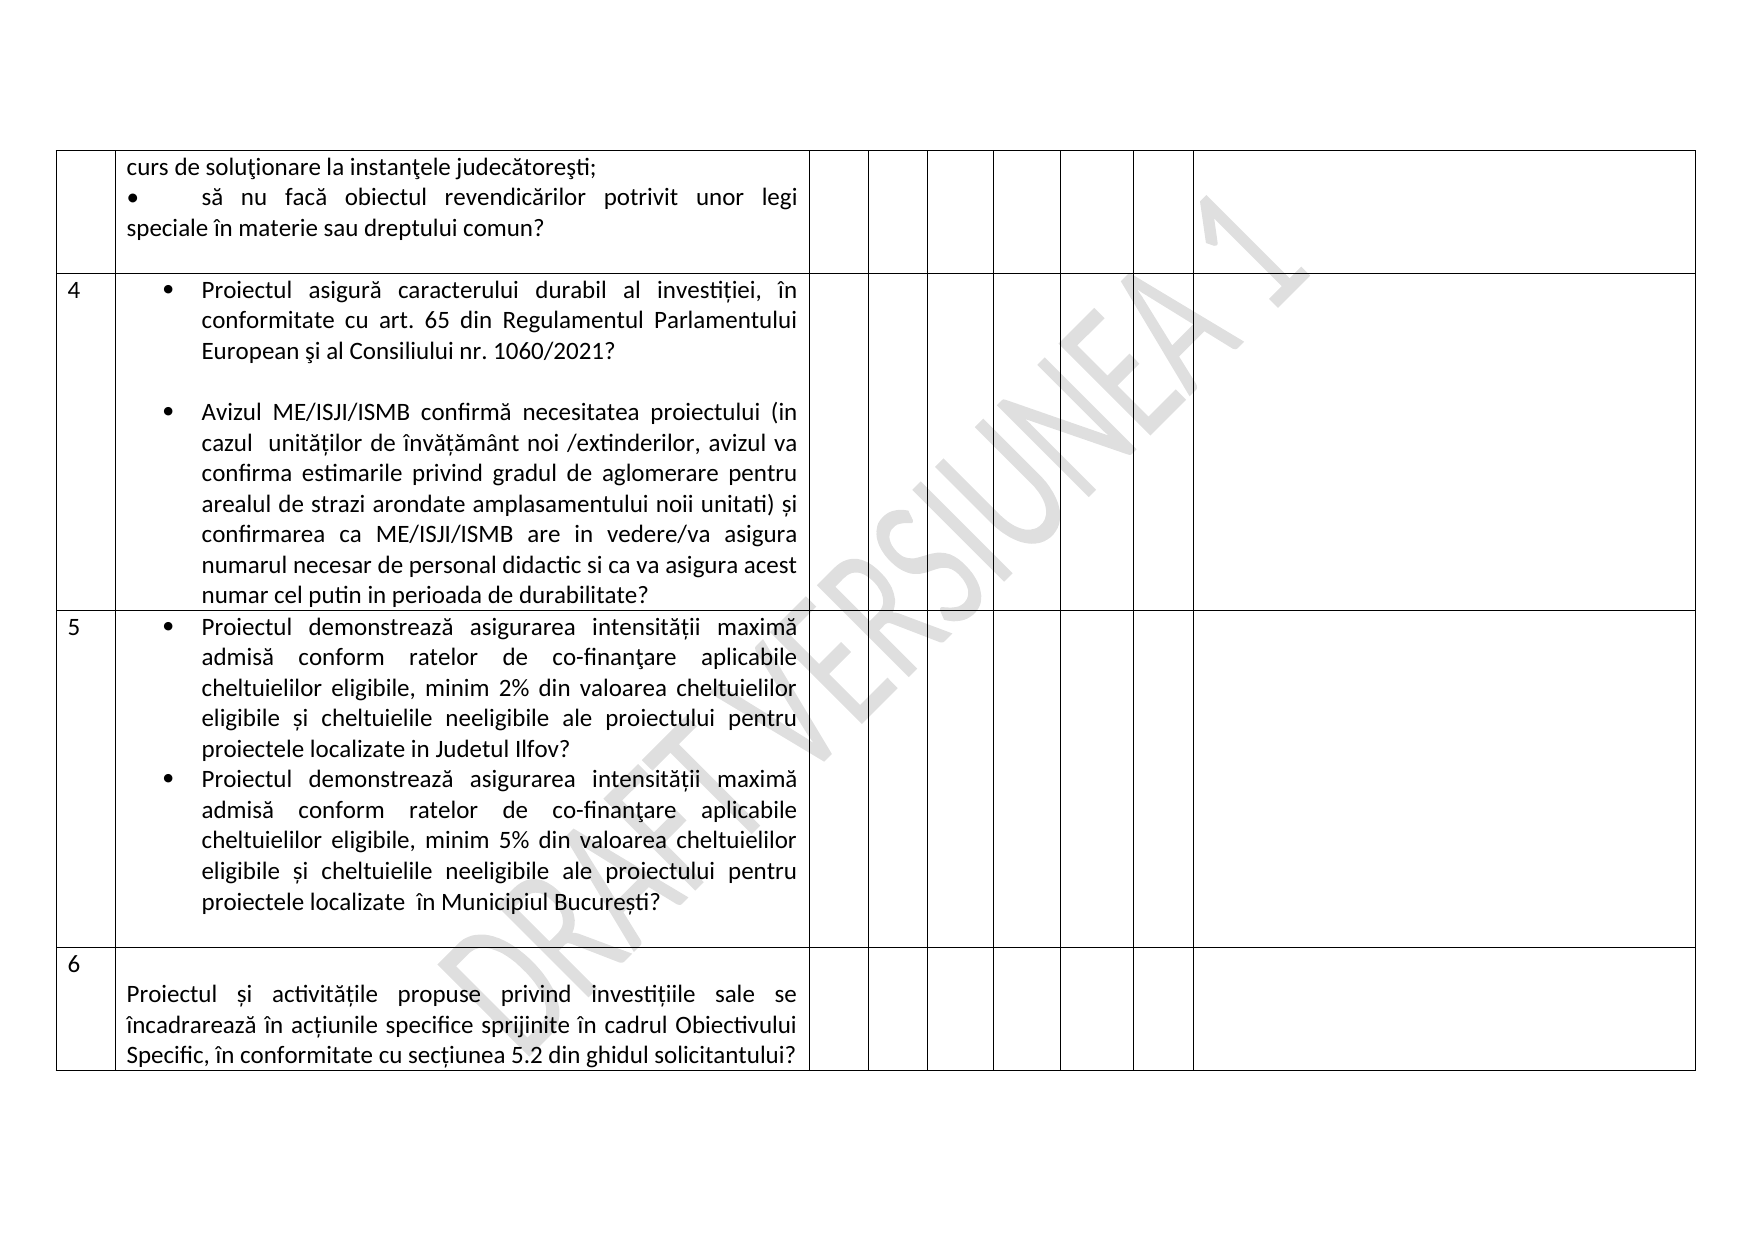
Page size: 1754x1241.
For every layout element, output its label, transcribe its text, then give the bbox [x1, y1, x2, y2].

table_cell [810, 611, 868, 947]
table_cell [1194, 948, 1695, 1070]
table_cell [1134, 151, 1193, 273]
table_cell [928, 948, 993, 1070]
table_cell [869, 948, 927, 1070]
table_cell [994, 611, 1060, 947]
table_cell [1061, 611, 1133, 947]
table_cell 4 [57, 274, 115, 610]
table_cell [810, 151, 868, 273]
table_cell 5 [57, 611, 115, 947]
table_cell [928, 611, 993, 947]
table_cell 3 [57, 151, 115, 273]
table_cell [869, 151, 927, 273]
table_cell Proiectul demonstrează asigurarea intensității maximă admisă conform ratelor de co-finanţare aplicabile cheltuielilor eligibile, minim 2% din valoarea cheltuielilor eligibile și cheltuielile neeligibile ale proiectului pentru proiectele localizate in Judetul Ilfov? Proiectul demonstrează asigurarea intensității maximă admisă conform ratelor de co-finanţare aplicabile cheltuielilor eligibile, minim 5% din valoarea cheltuielilor eligibile și cheltuielile neeligibile ale proiectului pentru proiectele localizate în Municipiul București? [116, 611, 809, 947]
table_cell [1134, 611, 1193, 947]
table_cell [869, 274, 927, 610]
table_cell [1061, 151, 1133, 273]
table_cell 6 [57, 948, 115, 1070]
table_cell [810, 948, 868, 1070]
table_cell [810, 274, 868, 610]
table_cell [928, 151, 993, 273]
table_cell [1194, 151, 1695, 273]
table_cell Proiectul asigură caracterului durabil al investiției, în conformitate cu art. 65 din Regulamentul Parlamentului European şi al Consiliului nr. 1060/2021? Avizul ME/ISJI/ISMB confirmă necesitatea proiectului (in cazul unităților de învățământ noi /extinderilor, avizul va confirma estimarile privind gradul de aglomerare pentru arealul de strazi arondate amplasamentului noii unitati) și confirmarea ca ME/ISJI/ISMB are in vedere/va asigura numarul necesar de personal didactic si ca va asigura acest numar cel putin in perioada de durabilitate? [116, 274, 809, 610]
table_cell [994, 948, 1060, 1070]
table_cell [1134, 274, 1193, 610]
table_cell [1134, 948, 1193, 1070]
table_cell [928, 274, 993, 610]
table_cell [1194, 274, 1695, 610]
table_cell Proiectul și activitățile propuse privind investițiile sale se încadrarează în acțiunile specifice sprijinite în cadrul Obiectivului Specific, în conformitate cu secțiunea 5.2 din ghidul solicitantului? [116, 948, 809, 1070]
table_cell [116, 151, 809, 273]
table_cell [869, 611, 927, 947]
table_cell [994, 274, 1060, 610]
table_cell [1194, 611, 1695, 947]
table_cell [1061, 274, 1133, 610]
table_cell [1061, 948, 1133, 1070]
table_cell [994, 151, 1060, 273]
